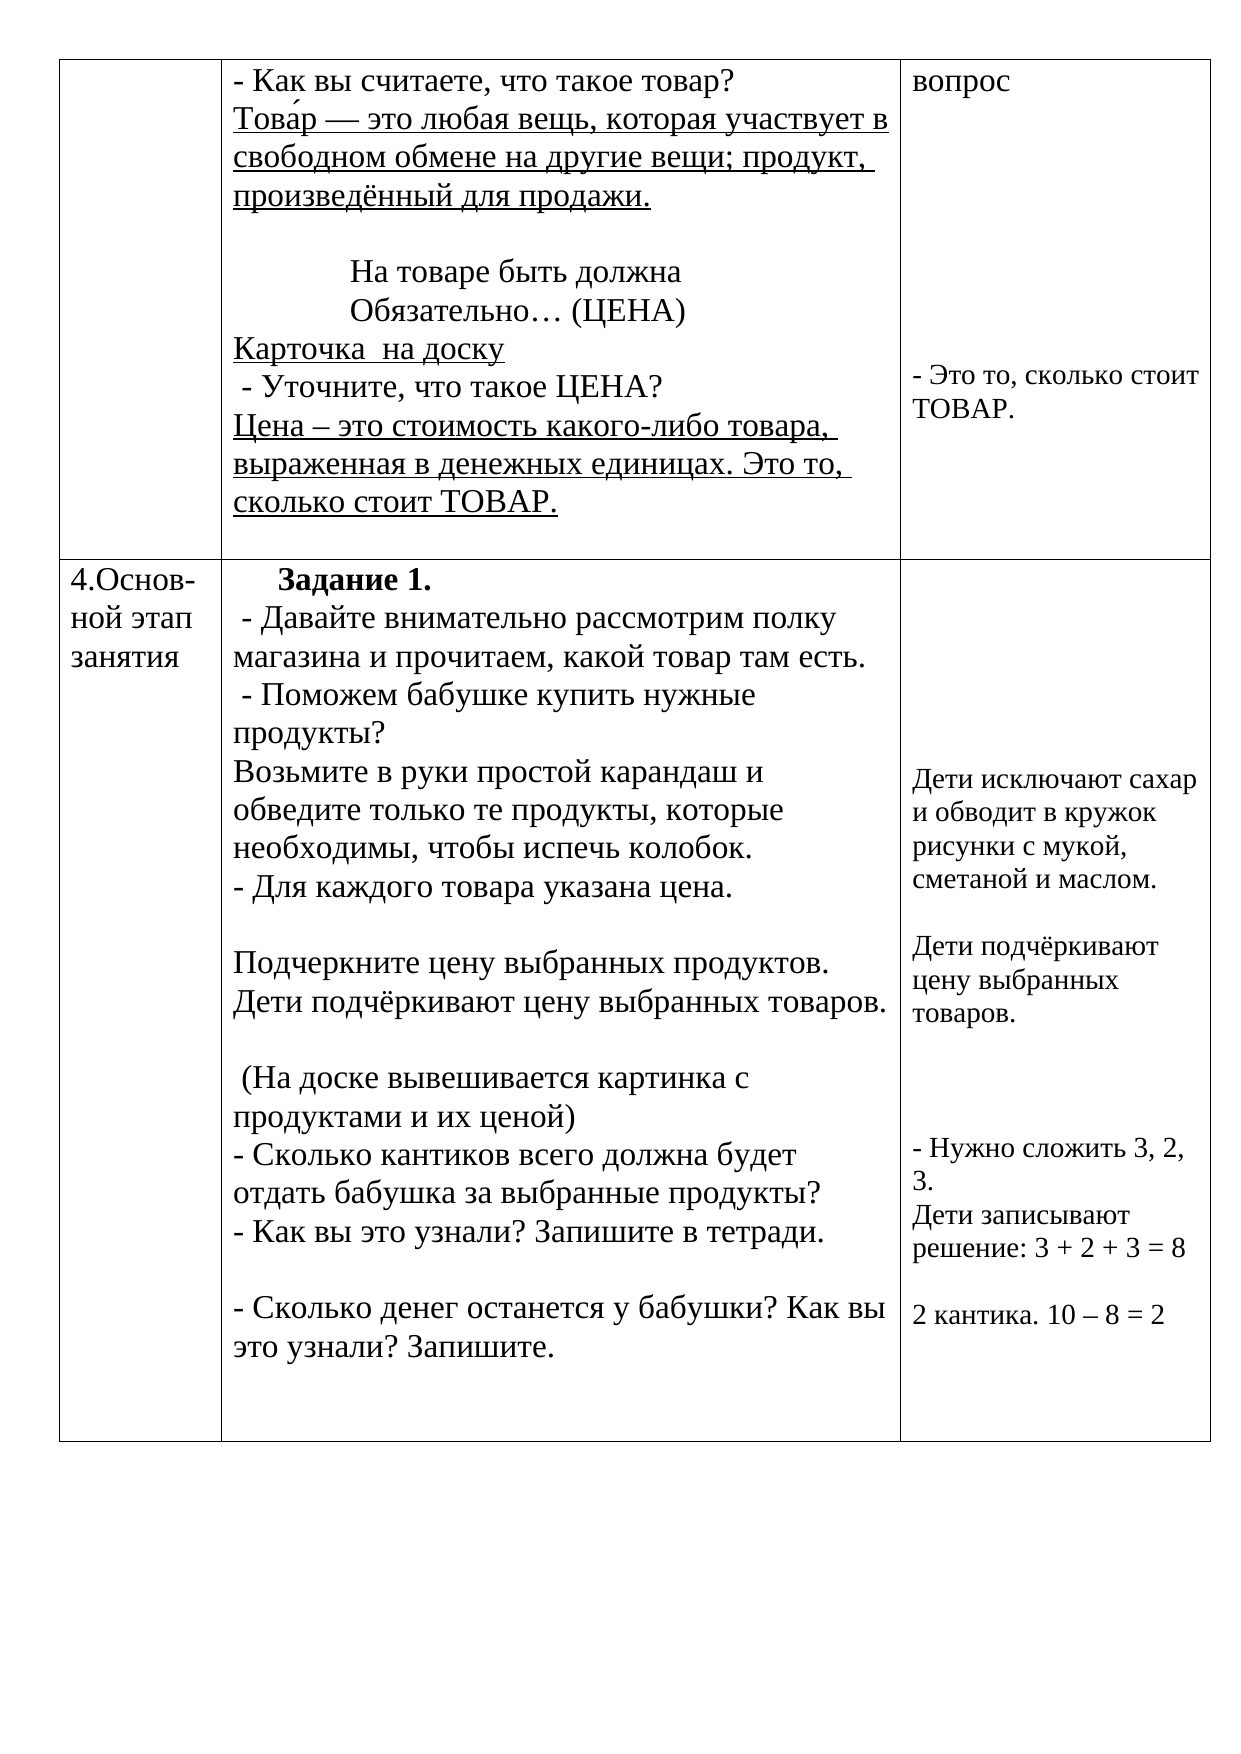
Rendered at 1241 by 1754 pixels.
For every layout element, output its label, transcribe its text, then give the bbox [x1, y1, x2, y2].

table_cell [222, 60, 900, 558]
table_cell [901, 60, 1210, 558]
table_cell Задание 1. - Давайте внимательно рассмотрим полку магазина и прочитаем, какой товар там есть. - Поможем бабушке купить нужные продукты? Возьмите в руки простой карандаш и обведите только те продукты, которые необходимы, чтобы испечь колобок. - Для каждого товара указана цена. Подчеркните цену выбранных продуктов. Дети подчёркивают цену выбранных товаров. (На доске вывешивается картинка с продуктами и их ценой) - Сколько кантиков всего должна будет отдать бабушка за выбранные продукты? - Как вы это узнали? Запишите в тетради. - Сколько денег останется у бабушки? Как вы это узнали? Запишите. [222, 560, 900, 1441]
table_cell 4.Основ-ной этап занятия [60, 560, 221, 1441]
table_cell Дети исключают сахар и обводит в кружок рисунки с мукой, сметаной и маслом. Дети подчёркивают цену выбранных товаров. - Нужно сложить 3, 2, 3. Дети записывают решение: 3 + 2 + 3 = 8 2 кантика. 10 – 8 = 2 [901, 560, 1210, 1441]
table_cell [60, 60, 221, 558]
